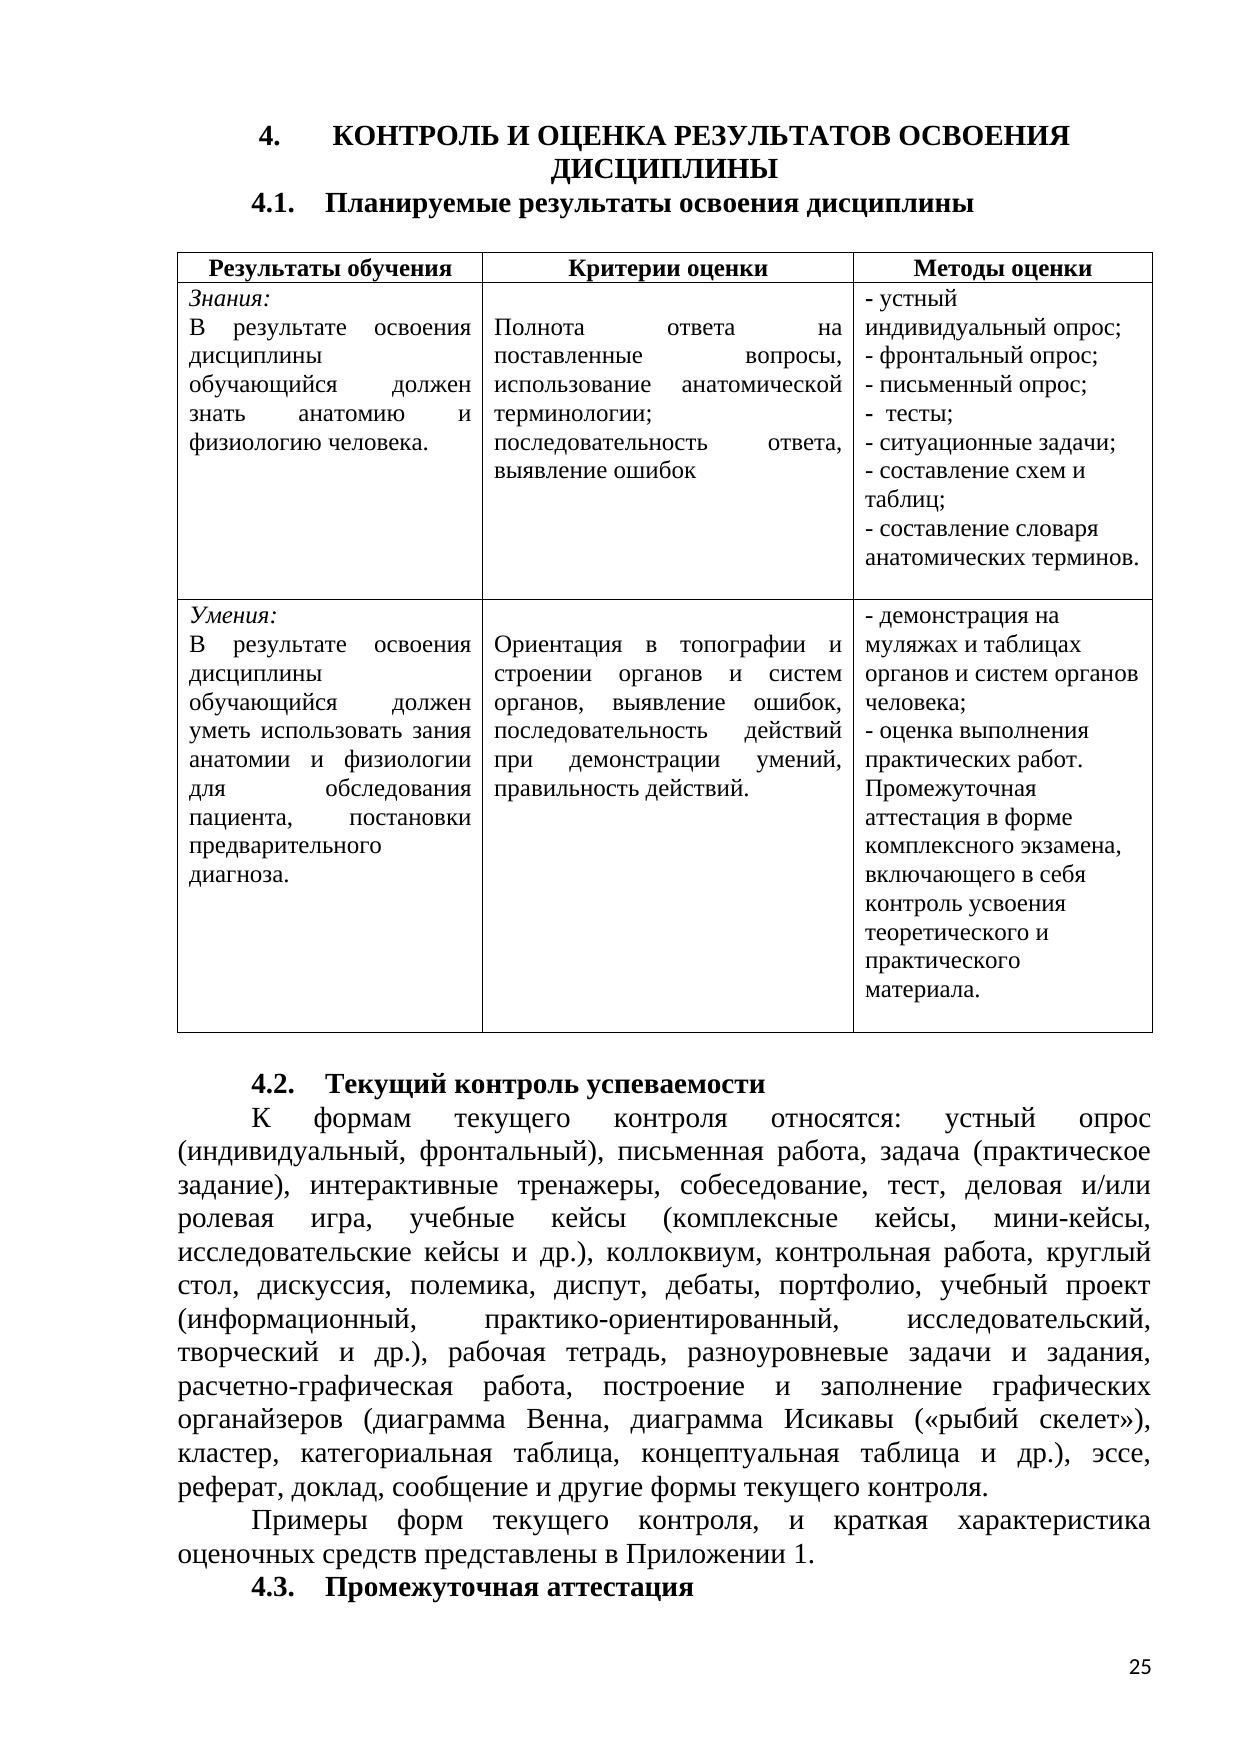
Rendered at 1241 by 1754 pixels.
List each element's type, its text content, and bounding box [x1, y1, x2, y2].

subtitle 4.1. Планируемые результаты освоения дисциплины [177, 185, 1152, 219]
table_header Результаты обучения [178, 253, 482, 282]
table_cell Знания: В результате освоения дисциплины обучающийся должен знать анатомию и физиологию человека. [178, 283, 482, 599]
table_header Критерии оценки [483, 253, 853, 282]
subtitle 4. КОНТРОЛЬ И ОЦЕНКА РЕЗУЛЬТАТОВ ОСВОЕНИЯ ДИСЦИПЛИНЫ [177, 118, 1152, 185]
text Примеры форм текущего контроля, и краткая характеристика оценочных средств представлены в Приложении 1. [177, 1502, 1152, 1569]
table_cell - демонстрация на муляжах и таблицах органов и систем органов человека; - оценка выполнения практических работ. Промежуточная аттестация в форме комплексного экзамена, включающего в себя контроль усвоения теоретического и практического материала. [854, 600, 1152, 1032]
table_header Методы оценки [854, 253, 1152, 282]
table_cell Ориентация в топографии и строении органов и систем органов, выявление ошибок, последовательность действий при демонстрации умений, правильность действий. [483, 600, 853, 1032]
table_cell - устный индивидуальный опрос; - фронтальный опрос; - письменный опрос; - тесты; - ситуационные задачи; - составление схем и таблиц; - составление словаря анатомических терминов. [854, 283, 1152, 599]
table_cell Умения: В результате освоения дисциплины обучающийся должен уметь использовать зания анатомии и физиологии для обследования пациента, постановки предварительного диагноза. [178, 600, 482, 1032]
text К формам текущего контроля относятся: устный опрос (индивидуальный, фронтальный), письменная работа, задача (практическое задание), интерактивные тренажеры, собеседование, тест, деловая и/или ролевая игра, учебные кейсы (комплексные кейсы, мини-кейсы, исследовательские кейсы и др.), коллоквиум, контрольная работа, круглый стол, дискуссия, полемика, диспут, дебаты, портфолио, учебный проект (информационный, практико-ориентированный, исследовательский, творческий и др.), рабочая тетрадь, разноуровневые задачи и задания, расчетно-графическая работа, построение и заполнение графических органайзеров (диаграмма Венна, диаграмма Исикавы («рыбий скелет»), кластер, категориальная таблица, концептуальная таблица и др.), эссе, реферат, доклад, сообщение и другие формы текущего контроля. [177, 1100, 1152, 1502]
subtitle 4.3. Промежуточная аттестация [177, 1569, 1152, 1603]
subtitle 4.2. Текущий контроль успеваемости [177, 1066, 1152, 1100]
table_cell Полнота ответа на поставленные вопросы, использование анатомической терминологии; последовательность ответа, выявление ошибок [483, 283, 853, 599]
